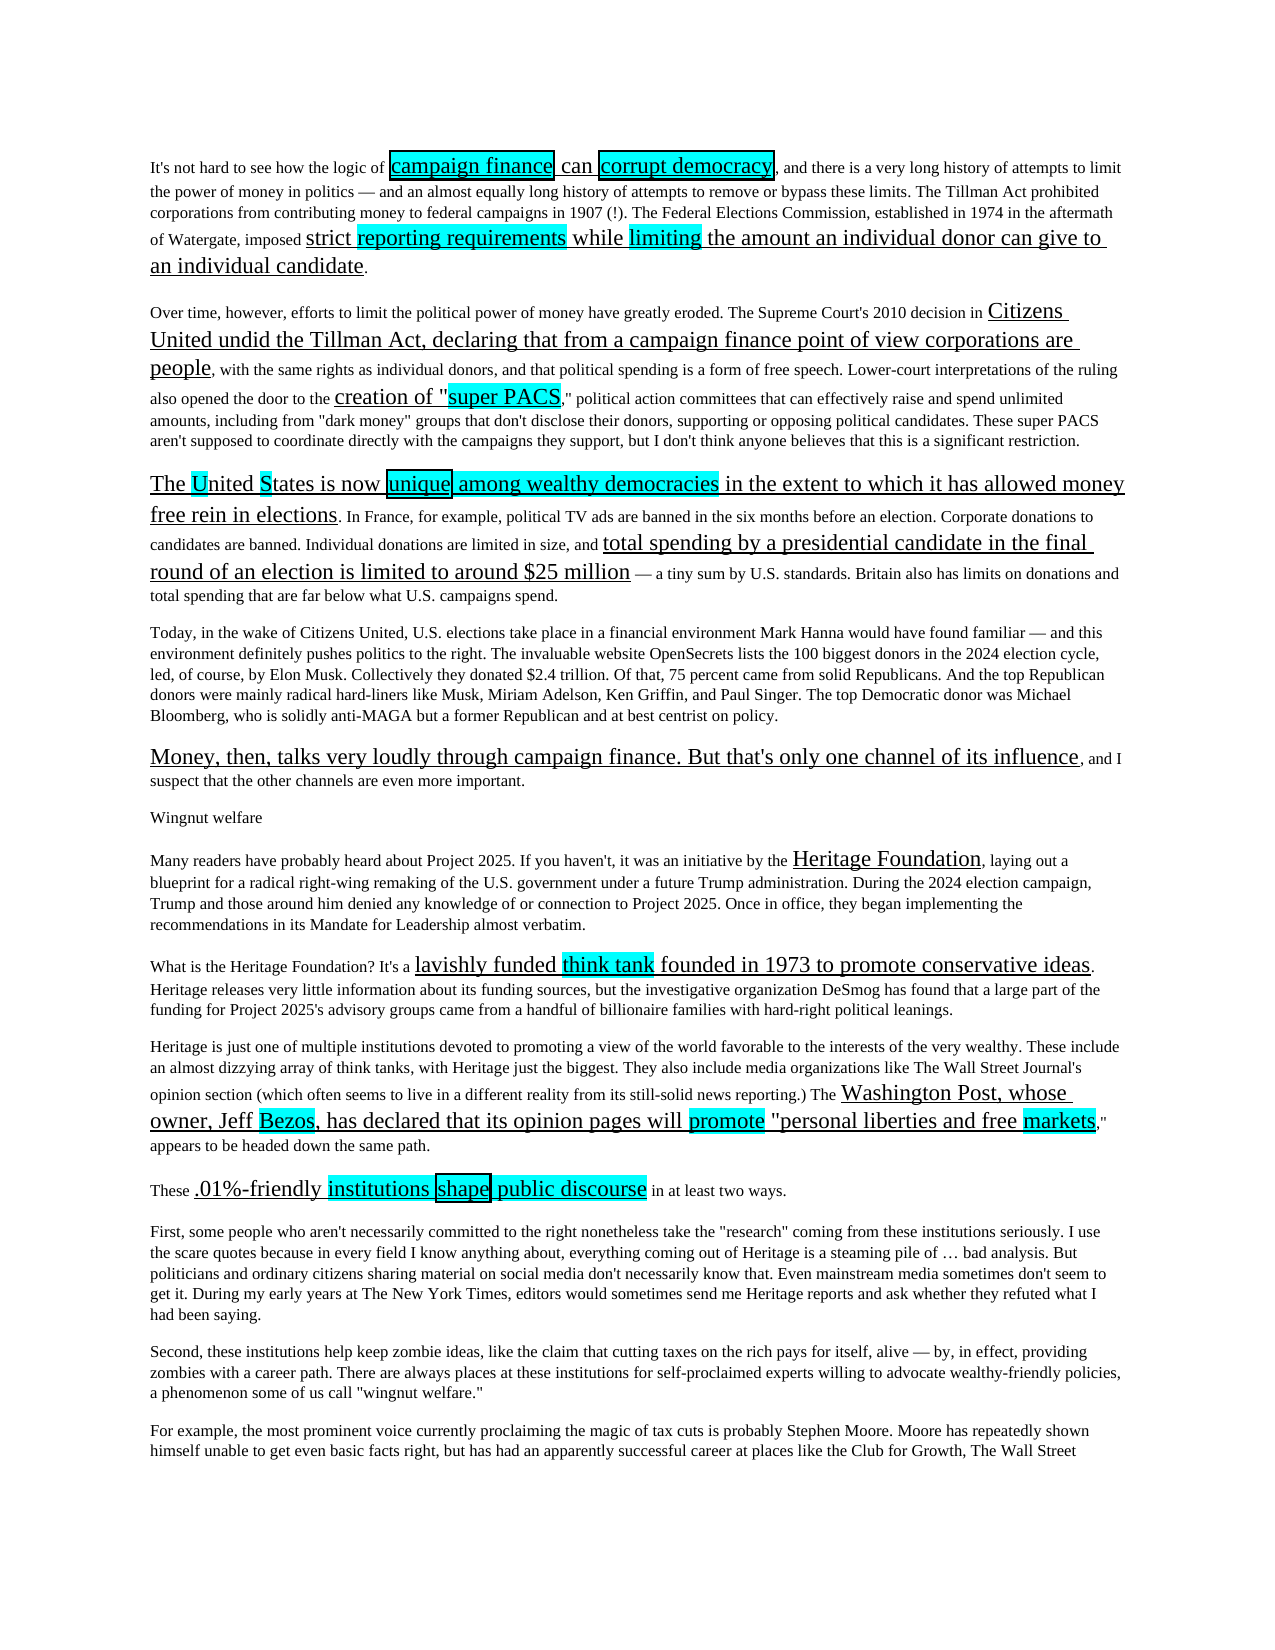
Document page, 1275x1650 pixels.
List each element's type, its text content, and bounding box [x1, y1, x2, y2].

text Over time, however, efforts to limit the political power of money have greatly eroded. The Supreme Court's 2010 decision in Citizens United undid the Tillman Act, declaring that from a campaign finance point of view corporations are people, with the same rights as individual donors, and that political spending is a form of free speech. Lower-court interpretations of the ruling also opened the door to the creation of "super PACS," political action committees that can effectively raise and spend unlimited amounts, including from "dark money" groups that don't disclose their donors, supporting or opposing political candidates. These super PACS aren't supposed to coordinate directly with the campaigns they support, but I don't think anyone believes that this is a significant restriction. [150, 297, 1125, 450]
text What is the Heritage Foundation? It's a lavishly funded think tank founded in 1973 to promote conservative ideas. Heritage releases very little information about its funding sources, but the investigative organization DeSmog has found that a large part of the funding for Project 2025's advisory groups came from a handful of billionaire families with hard-right political leanings. [150, 952, 1125, 1019]
text These .01%-friendly institutions shape public discourse in at least two ways. [492, 1173, 1125, 1203]
text Second, these institutions help keep zombie ideas, like the claim that cutting taxes on the rich pays for itself, alive — by, in effect, providing zombies with a career path. There are always places at these institutions for self-proclaimed experts willing to advocate wealthy-friendly policies, a phenomenon some of us call "wingnut welfare." [150, 1342, 1125, 1402]
text First, some people who aren't necessarily committed to the right nonetheless take the "research" coming from these institutions seriously. I use the scare quotes because in every field I know anything about, everything coming out of Heritage is a steaming pile of … bad analysis. But politicians and ordinary citizens sharing material on social media don't necessarily know that. Even mainstream media sometimes don't seem to get it. During my early years at The New York Times, editors would sometimes send me Heritage reports and ask whether they refuted what I had been saying. [150, 1222, 1125, 1324]
text Heritage is just one of multiple institutions devoted to promoting a view of the world favorable to the interests of the very wealthy. These include an almost dizzying array of think tanks, with Heritage just the biggest. They also include media organizations like The Wall Street Journal's opinion section (which often seems to live in a different reality from its still-solid news reporting.) The Washington Post, whose owner, Jeff Bezos, has declared that its opinion pages will promote "personal liberties and free markets," appears to be headed down the same path. [150, 1037, 1125, 1154]
text It's not hard to see how the logic of campaign finance can corrupt democracy, and there is a very long history of attempts to limit the power of money in politics — and an almost equally long history of attempts to remove or bypass these limits. The Tillman Act prohibited corporations from contributing money to federal campaigns in 1907 (!). The Federal Elections Commission, established in 1974 in the aftermath of Watergate, imposed strict reporting requirements while limiting the amount an individual donor can give to an individual candidate. [150, 150, 1125, 279]
text Many readers have probably heard about Project 2025. If you haven't, it was an initiative by the Heritage Foundation, laying out a blueprint for a radical right-wing remaking of the U.S. government under a future Trump administration. During the 2024 election campaign, Trump and those around him denied any knowledge of or connection to Project 2025. Once in office, they began implementing the recommendations in its Mandate for Leadership almost verbatim. [150, 845, 1125, 933]
text Today, in the wake of Citizens United, U.S. elections take place in a financial environment Mark Hanna would have found familiar — and this environment definitely pushes politics to the right. The invaluable website OpenSecrets lists the 100 biggest donors in the 2024 election cycle, led, of course, by Elon Musk. Collectively they donated $2.4 trillion. Of that, 75 percent came from solid Republicans. And the top Republican donors were mainly radical hard-liners like Musk, Miriam Adelson, Ken Griffin, and Paul Singer. The top Democratic donor was Michael Bloomberg, who is solidly anti-MAGA but a former Republican and at best centrist on policy. [150, 623, 1125, 725]
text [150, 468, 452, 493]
text Money, then, talks very loudly through campaign finance. But that's only one channel of its influence, and I suspect that the other channels are even more important. [150, 743, 1125, 790]
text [150, 1421, 1125, 1460]
text These .01%-friendly institutions shape public discourse in at least two ways. [150, 1173, 435, 1203]
text The United States is now unique among wealthy democracies in the extent to which it has allowed money free rein in elections. In France, for example, political TV ads are banned in the six months before an election. Corporate donations to candidates are banned. Individual donations are limited in size, and total spending by a presidential candidate in the final round of an election is limited to around $25 million — a tiny sum by U.S. standards. Britain also has limits on donations and total spending that are far below what U.S. campaigns spend. [150, 495, 1125, 605]
text Wingnut welfare [150, 808, 1125, 827]
